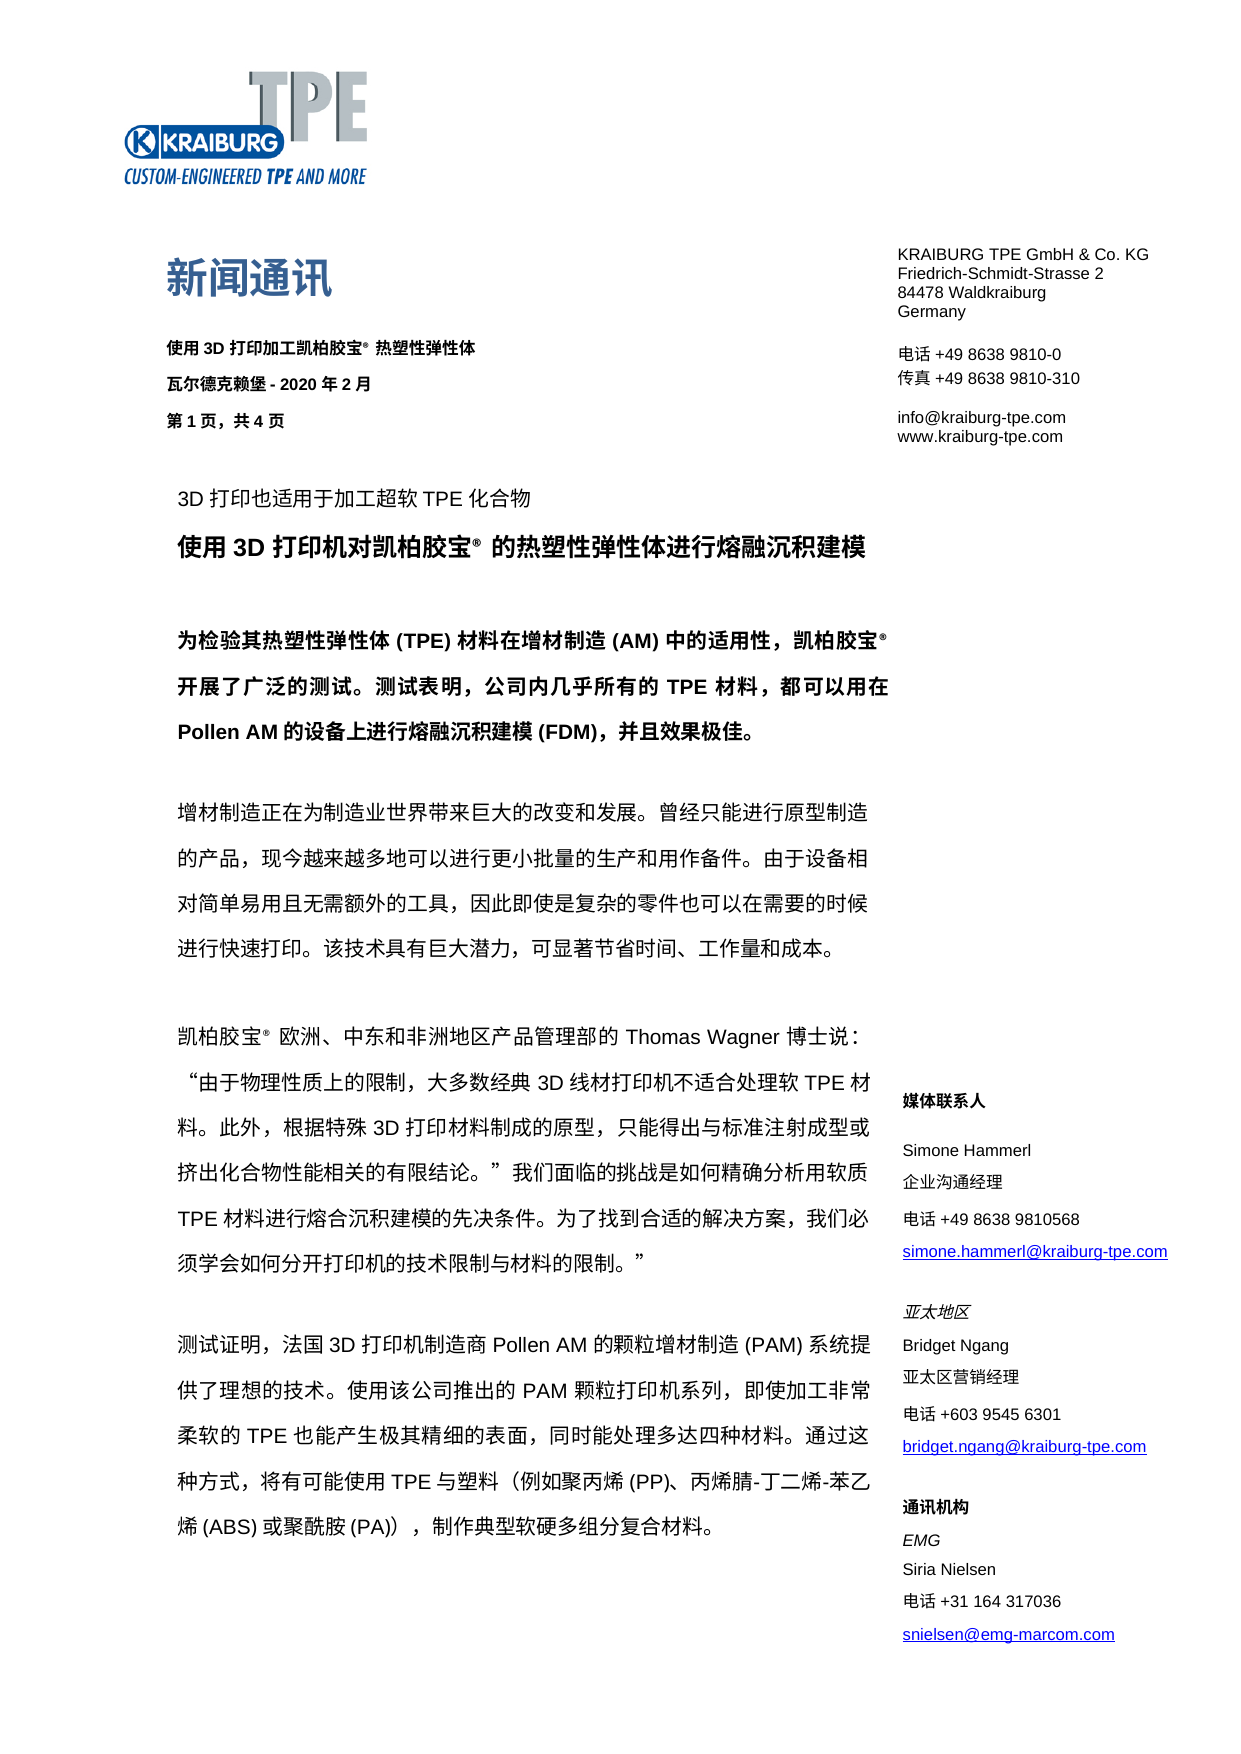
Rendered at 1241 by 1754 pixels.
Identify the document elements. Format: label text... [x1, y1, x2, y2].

text 凯柏胶宝® 欧洲、中东和非洲地区产品管理部的 Thomas Wagner 博士说：“由于物理性质上的限制，大多数经典 3D 线材打印机不适合处理软 TPE 材料。此外，根据特殊 3D 打印材料制成的原型，只能得出与标准注射成型或挤出化合物性能相关的有限结论。”我们面临的挑战是如何精确分析用软质 TPE 材料进行熔合沉积建模的先决条件。为了找到合适的解决方案，我们必须学会如何分开打印机的技术限制与材料的限制。” [177, 1021, 871, 1278]
text 使用 3D 打印机对凯柏胶宝® 的热塑性弹性体进行熔融沉积建模 [177, 527, 889, 564]
text 测试证明，法国 3D 打印机制造商 Pollen AM 的颗粒增材制造 (PAM) 系统提供了理想的技术。使用该公司推出的 PAM 颗粒打印机系列，即使加工非常柔软的 TPE 也能产生极其精细的表面，同时能处理多达四种材料。通过这种方式，将有可能使用 TPE 与塑料（例如聚丙烯 (PP)、丙烯腈-丁二烯-苯乙烯 (ABS) 或聚酰胺 (PA)），制作典型软硬多组分复合材料。 [177, 1329, 871, 1541]
text 增材制造正在为制造业世界带来巨大的改变和发展。曾经只能进行原型制造的产品，现今越来越多地可以进行更小批量的生产和用作备件。由于设备相对简单易用且无需额外的工具，因此即使是复杂的零件也可以在需要的时候进行快速打印。该技术具有巨大潜力，可显著节省时间、工作量和成本。 [177, 797, 871, 963]
text 3D 打印也适用于加工超软 TPE 化合物 [177, 482, 889, 512]
text 为检验其热塑性弹性体 (TPE) 材料在增材制造 (AM) 中的适用性，凯柏胶宝® 开展了广泛的测试。测试表明，公司内几乎所有的 TPE 材料，都可以用在 Pollen AM 的设备上进行熔融沉积建模 (FDM)，并且效果极佳。 [177, 624, 889, 746]
picture [112, 55, 379, 200]
